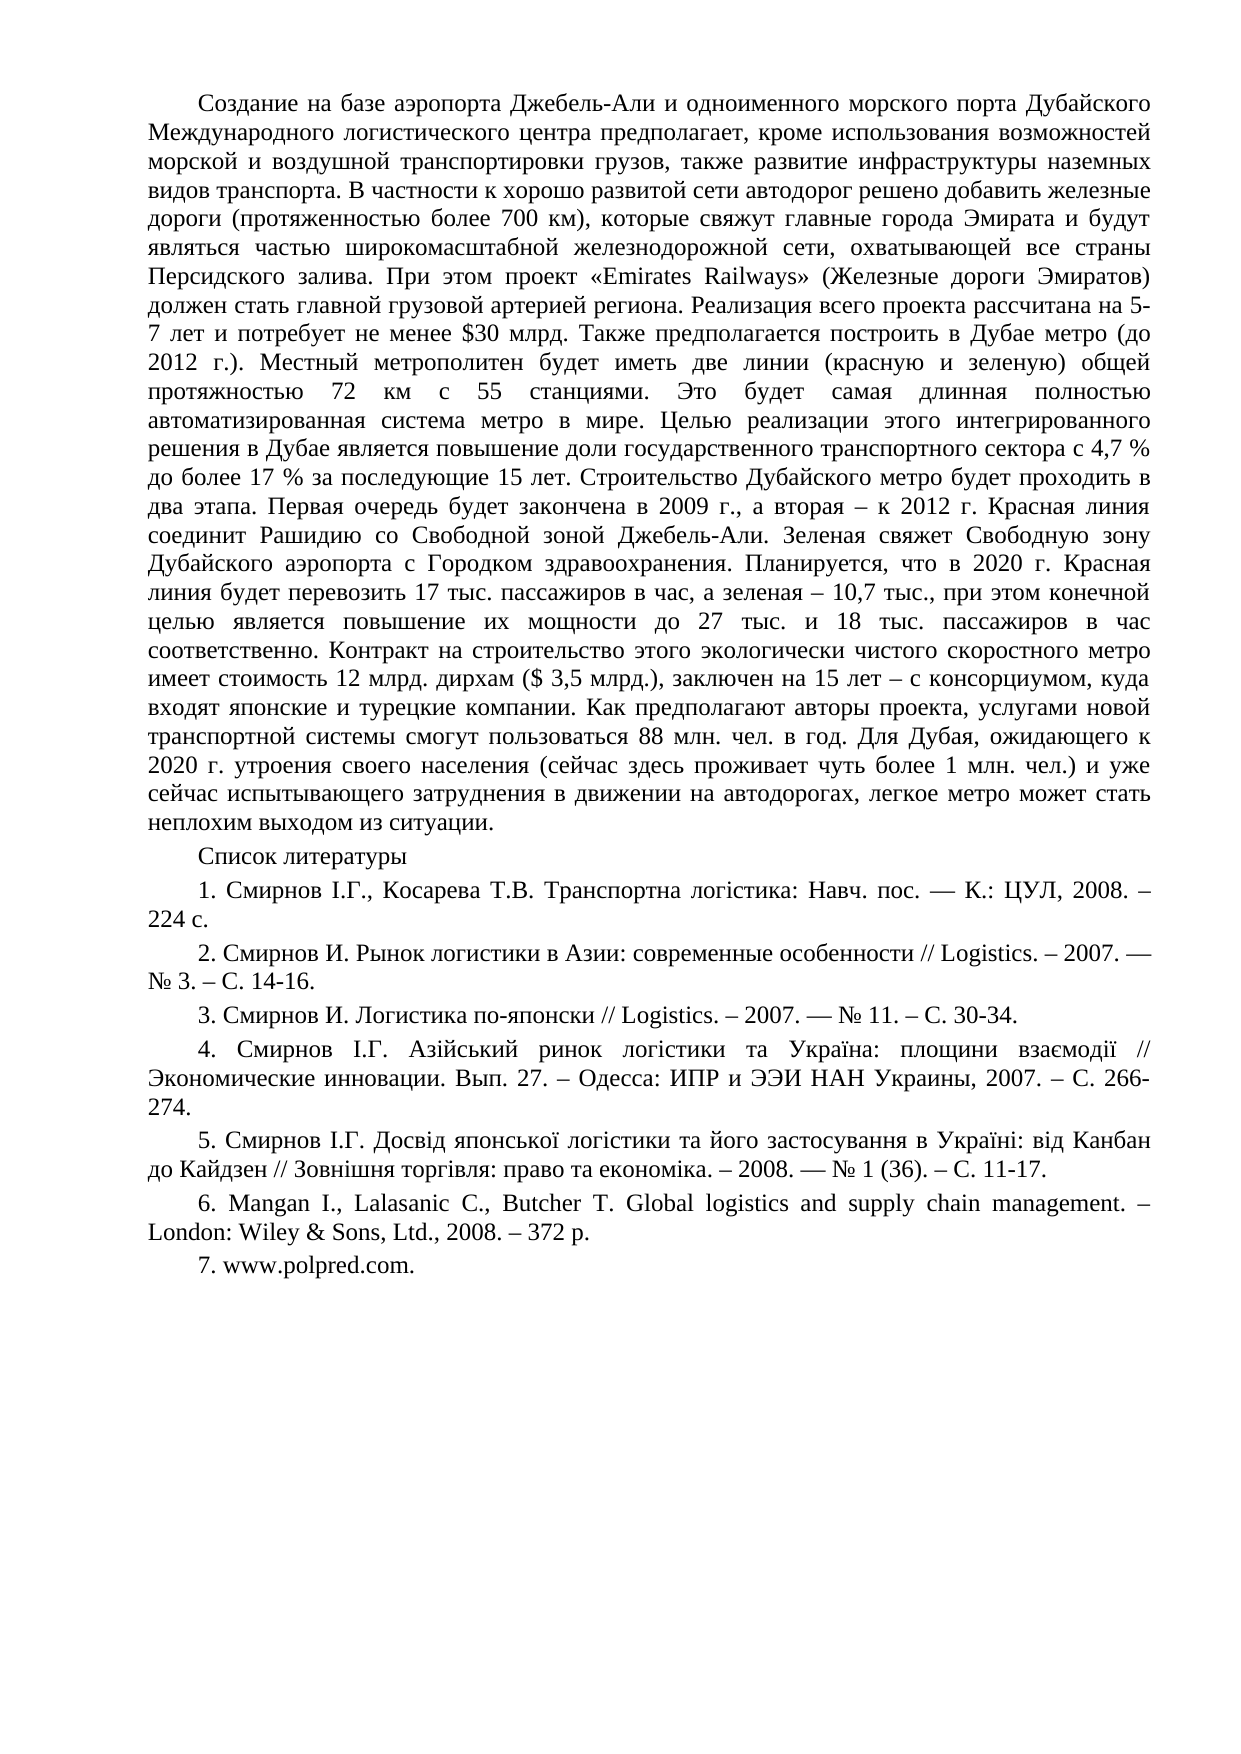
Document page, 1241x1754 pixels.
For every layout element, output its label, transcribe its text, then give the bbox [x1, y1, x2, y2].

text 1. Смирнов І.Г., Косарева Т.В. Транспортна логістика: Навч. пос. — К.: ЦУЛ, 2008. – 224 с. [148, 875, 1152, 932]
text 6. Mangan I., Lalasanic C., Butcher T. Global logistics and supply chain management. – London: Wiley & Sons, Ltd., 2008. – 372 p. [148, 1188, 1152, 1246]
text 5. Смирнов І.Г. Досвід японської логістики та його застосування в Україні: від Канбан до Кайдзен // Зовнішня торгівля: право та економіка. – 2008. — № 1 (36). – С. 11-17. [148, 1125, 1152, 1183]
text 2. Смирнов И. Рынок логистики в Азии: современные особенности // Logistics. – 2007. — № 3. – С. 14-16. [148, 938, 1152, 995]
text 7. www.polpred.com. [148, 1251, 1152, 1279]
text Список литературы [148, 841, 1152, 870]
text Создание на базе аэропорта Джебель-Али и одноименного морского порта Дубайского Международного логистического центра предполагает, кроме использования возможностей морской и воздушной транспортировки грузов, также развитие инфраструктуры наземных видов транспорта. В частности к хорошо развитой сети автодорог решено добавить железные дороги (протяженностью более 700 км), которые свяжут главные города Эмирата и будут являться частью широкомасштабной железнодорожной сети, охватывающей все страны Персидского залива. При этом проект «Emirates Railways» (Железные дороги Эмиратов) должен стать главной грузовой артерией региона. Реализация всего проекта рассчитана на 5-7 лет и потребует не менее $30 млрд. Также предполагается построить в Дубае метро (до 2012 г.). Местный метрополитен будет иметь две линии (красную и зеленую) общей протяжностью 72 км с 55 станциями. Это будет самая длинная полностью автоматизированная система метро в мире. Целью реализации этого интегрированного решения в Дубае является повышение доли государственного транспортного сектора с 4,7 % до более 17 % за последующие 15 лет. Строительство Дубайского метро будет проходить в два этапа. Первая очередь будет закончена в 2009 г., а вторая – к 2012 г. Красная линия соединит Рашидию со Свободной зоной Джебель-Али. Зеленая свяжет Свободную зону Дубайского аэропорта с Городком здравоохранения. Планируется, что в 2020 г. Красная линия будет перевозить 17 тыс. пассажиров в час, а зеленая – 10,7 тыс., при этом конечной целью является повышение их мощности до 27 тыс. и 18 тыс. пассажиров в час соответственно. Контракт на строительство этого экологически чистого скоростного метро имеет стоимость 12 млрд. дирхам ($ 3,5 млрд.), заключен на 15 лет – с консорциумом, куда входят японские и турецкие компании. Как предполагают авторы проекта, услугами новой транспортной системы смогут пользоваться 88 млн. чел. в год. Для Дубая, ожидающего к 2020 г. утроения своего населения (сейчас здесь проживает чуть более 1 млн. чел.) и уже сейчас испытывающего затруднения в движении на автодорогах, легкое метро может стать неплохим выходом из ситуации. [148, 88, 1152, 836]
text 3. Смирнов И. Логистика по-японски // Logistics. – 2007. — № 11. – С. 30-34. [148, 1000, 1152, 1029]
text 4. Смирнов І.Г. Азійський ринок логістики та Україна: площини взаємодії // Экономические инновации. Вып. 27. – Одесса: ИПР и ЭЭИ НАН Украины, 2007. – С. 266-274. [148, 1034, 1152, 1120]
